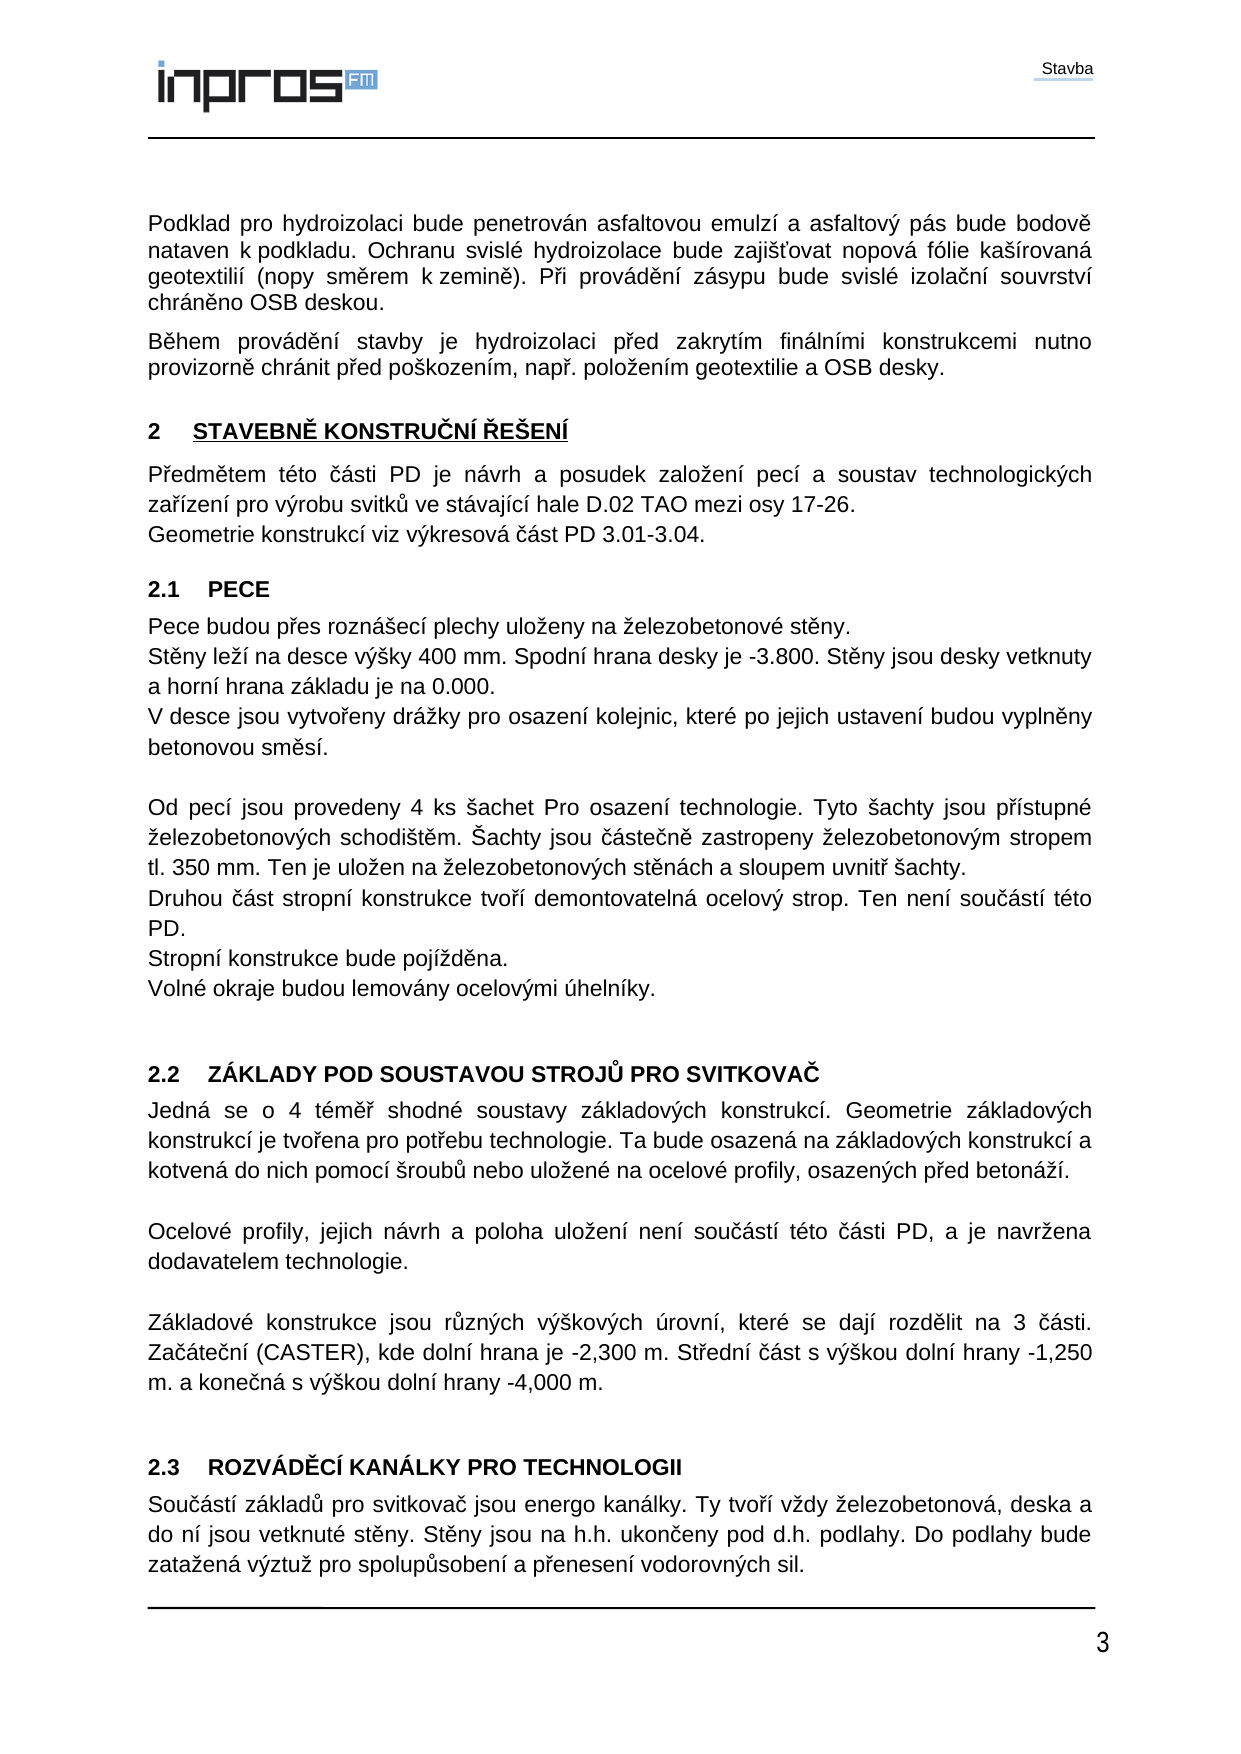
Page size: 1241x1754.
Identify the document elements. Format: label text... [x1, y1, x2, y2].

text Předmětem této části PD je návrh a posudek založení pecí a soustav technologických zařízení pro výrobu svitků ve stávající hale D.02 TAO mezi osy 17-26. [148, 461, 1093, 517]
text Stěny leží na desce výšky 400 mm. Spodní hrana desky je -3.800. Stěny jsou desky vetknuty a horní hrana základu je na 0.000. [148, 643, 1093, 699]
subtitle Základy pod soustavou strojů pro svitkovač [148, 1061, 1093, 1087]
subtitle rozváděcí kanálky pro technologii [148, 1454, 1093, 1481]
subtitle STAVEBNĚ KONSTRUČNÍ ŘEŠENÍ [148, 418, 1093, 444]
text Jedná se o 4 téměř shodné soustavy základových konstrukcí. Geometrie základových konstrukcí je tvořena pro potřebu technologie. Ta bude osazená na základových konstrukcí a kotvená do nich pomocí šroubů nebo uložené na ocelové profily, osazených před betonáží. [148, 1097, 1093, 1184]
subtitle PECE [148, 576, 1093, 603]
text Od pecí jsou provedeny 4 ks šachet Pro osazení technologie. Tyto šachty jsou přístupné železobetonových schodištěm. Šachty jsou částečně zastropeny železobetonovým stropem tl. 350 mm. Ten je uložen na železobetonových stěnách a sloupem uvnitř šachty. [148, 794, 1093, 881]
text Volné okraje budou lemovány ocelovými úhelníky. [148, 975, 1093, 1002]
text Součástí základů pro svitkovač jsou energo kanálky. Ty tvoří vždy železobetonová, deska a do ní jsou vetknuté stěny. Stěny jsou na h.h. ukončeny pod d.h. podlahy. Do podlahy bude zatažená výztuž pro spolupůsobení a přenesení vodorovných sil. [148, 1491, 1093, 1578]
text Základové konstrukce jsou různých výškových úrovní, které se dají rozdělit na 3 části. Začáteční (CASTER), kde dolní hrana je -2,300 m. Střední část s výškou dolní hrany -1,250 m. a konečná s výškou dolní hrany -4,000 m. [148, 1308, 1093, 1395]
text V desce jsou vytvořeny drážky pro osazení kolejnic, které po jejich ustavení budou vyplněny betonovou směsí. [148, 703, 1093, 760]
text Podklad pro hydroizolaci bude penetrován asfaltovou emulzí a asfaltový pás bude bodově nataven k podkladu. Ochranu svislé hydroizolace bude zajišťovat nopová fólie kašírovaná geotextilií (nopy směrem k zemině). Při provádění zásypu bude svislé izolační souvrství chráněno OSB deskou. [148, 210, 1093, 316]
picture [147, 58, 388, 114]
text Ocelové profily, jejich návrh a poloha uložení není součástí této části PD, a je navržena dodavatelem technologie. [148, 1218, 1093, 1274]
text Geometrie konstrukcí viz výkresová část PD 3.01-3.04. [148, 521, 1093, 547]
text Pece budou přes roznášecí plechy uloženy na železobetonové stěny. [148, 613, 1093, 639]
text Stropní konstrukce bude pojížděna. [148, 945, 1093, 971]
text Druhou část stropní konstrukce tvoří demontovatelná ocelový strop. Ten není součástí této PD. [148, 884, 1093, 941]
text Během provádění stavby je hydroizolaci před zakrytím finálními konstrukcemi nutno provizorně chránit před poškozením, např. položením geotextilie a OSB desky. [148, 328, 1093, 380]
